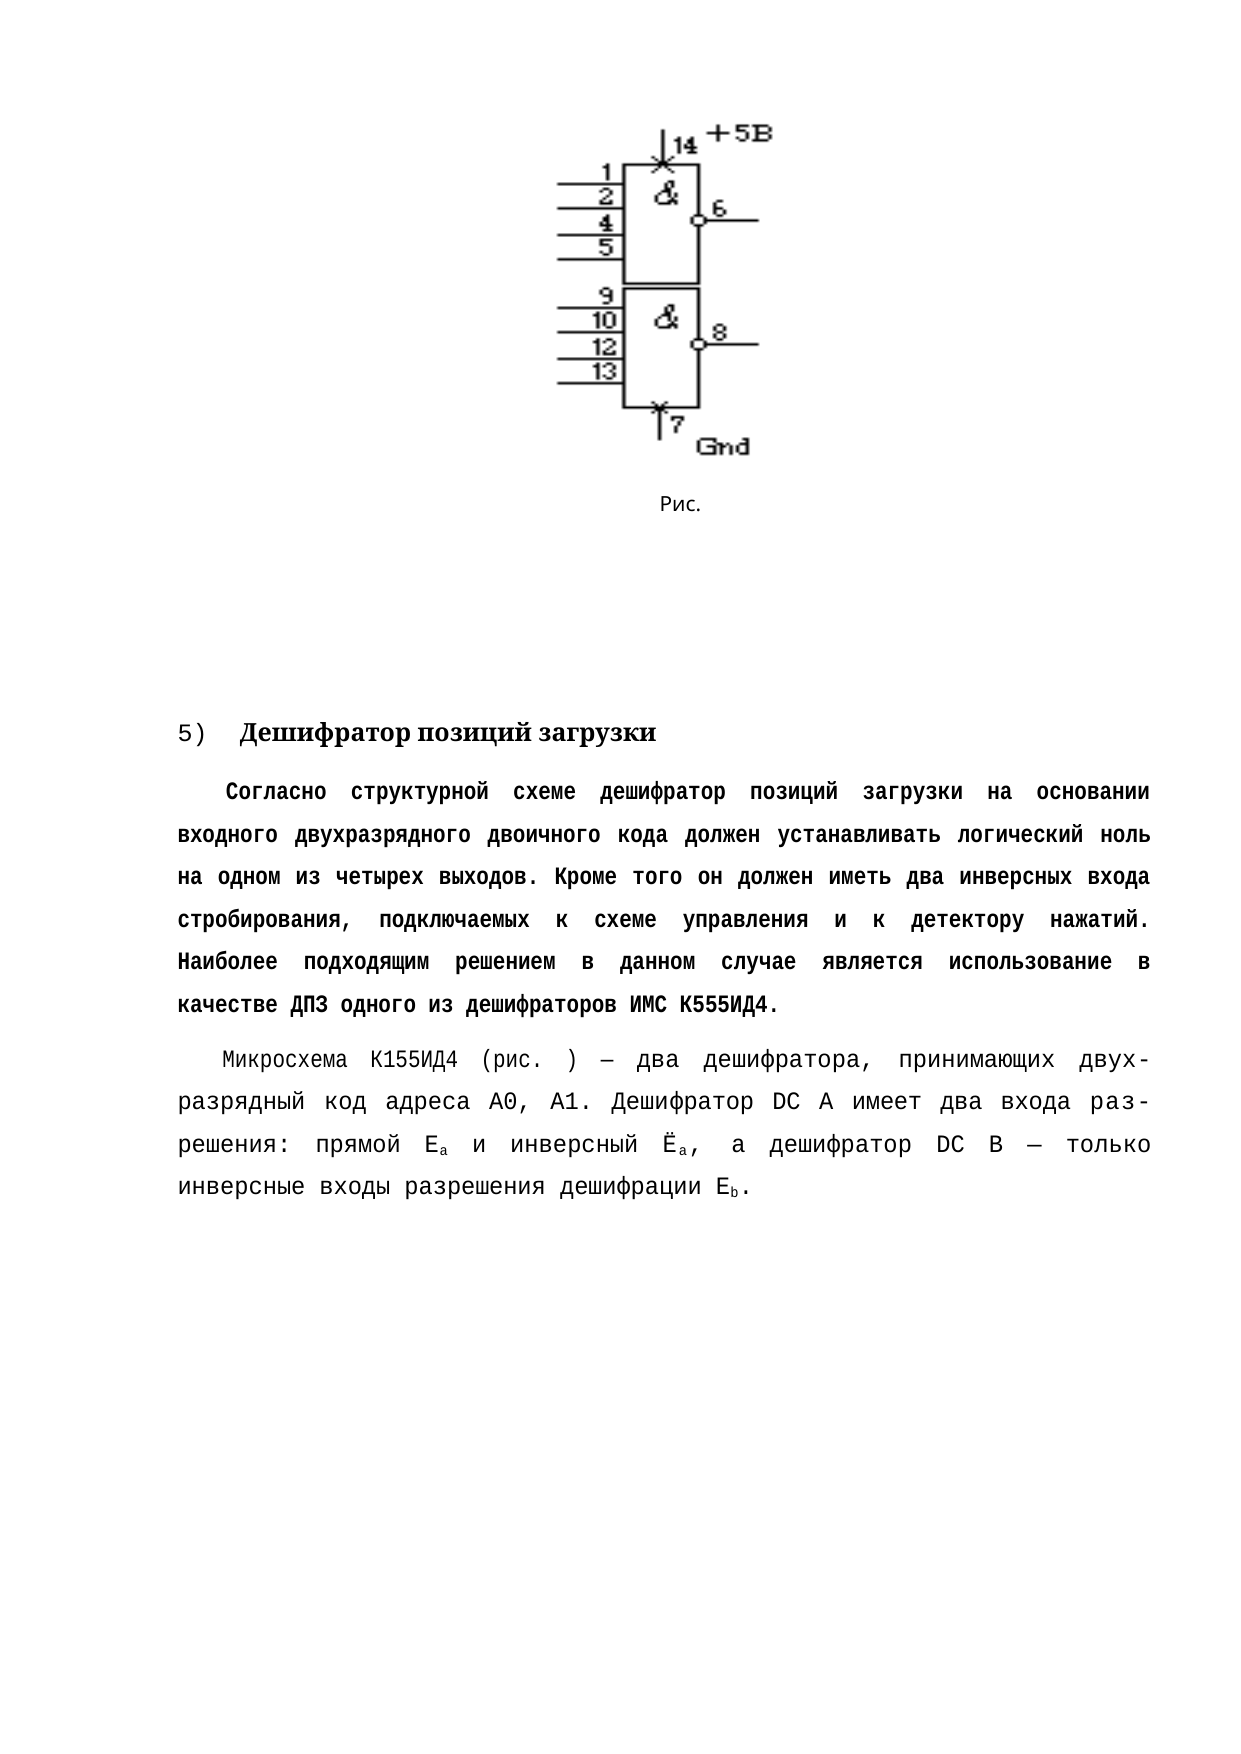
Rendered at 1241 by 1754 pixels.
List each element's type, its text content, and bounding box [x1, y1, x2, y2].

text Рис. [177, 489, 1152, 517]
picture [526, 118, 802, 475]
text Микросхема К155ИД4 (рис. ) — два дешифратора, принимающих двухразрядный код адреса А0, А1. Дешифратор DC A имеет два входа разрешения: прямой Еа и инверсный Ёа, а дешифратор DC B — только инверсные входы разрешения дешифрации Еb. [177, 1046, 1151, 1202]
title 5) Дешифратор позиций загрузки [177, 715, 1152, 749]
text Согласно структурной схеме дешифратор позиций загрузки на основании входного двухразрядного двоичного кода должен устанавливать логический ноль на одном из четырех выходов. Кроме того он должен иметь два инверсных входа стробирования, подключаемых к схеме управления и к детектору нажатий. Наиболее подходящим решением в данном случае является использование в качестве ДПЗ одного из дешифраторов ИМС К555ИД4. [177, 779, 1151, 1020]
